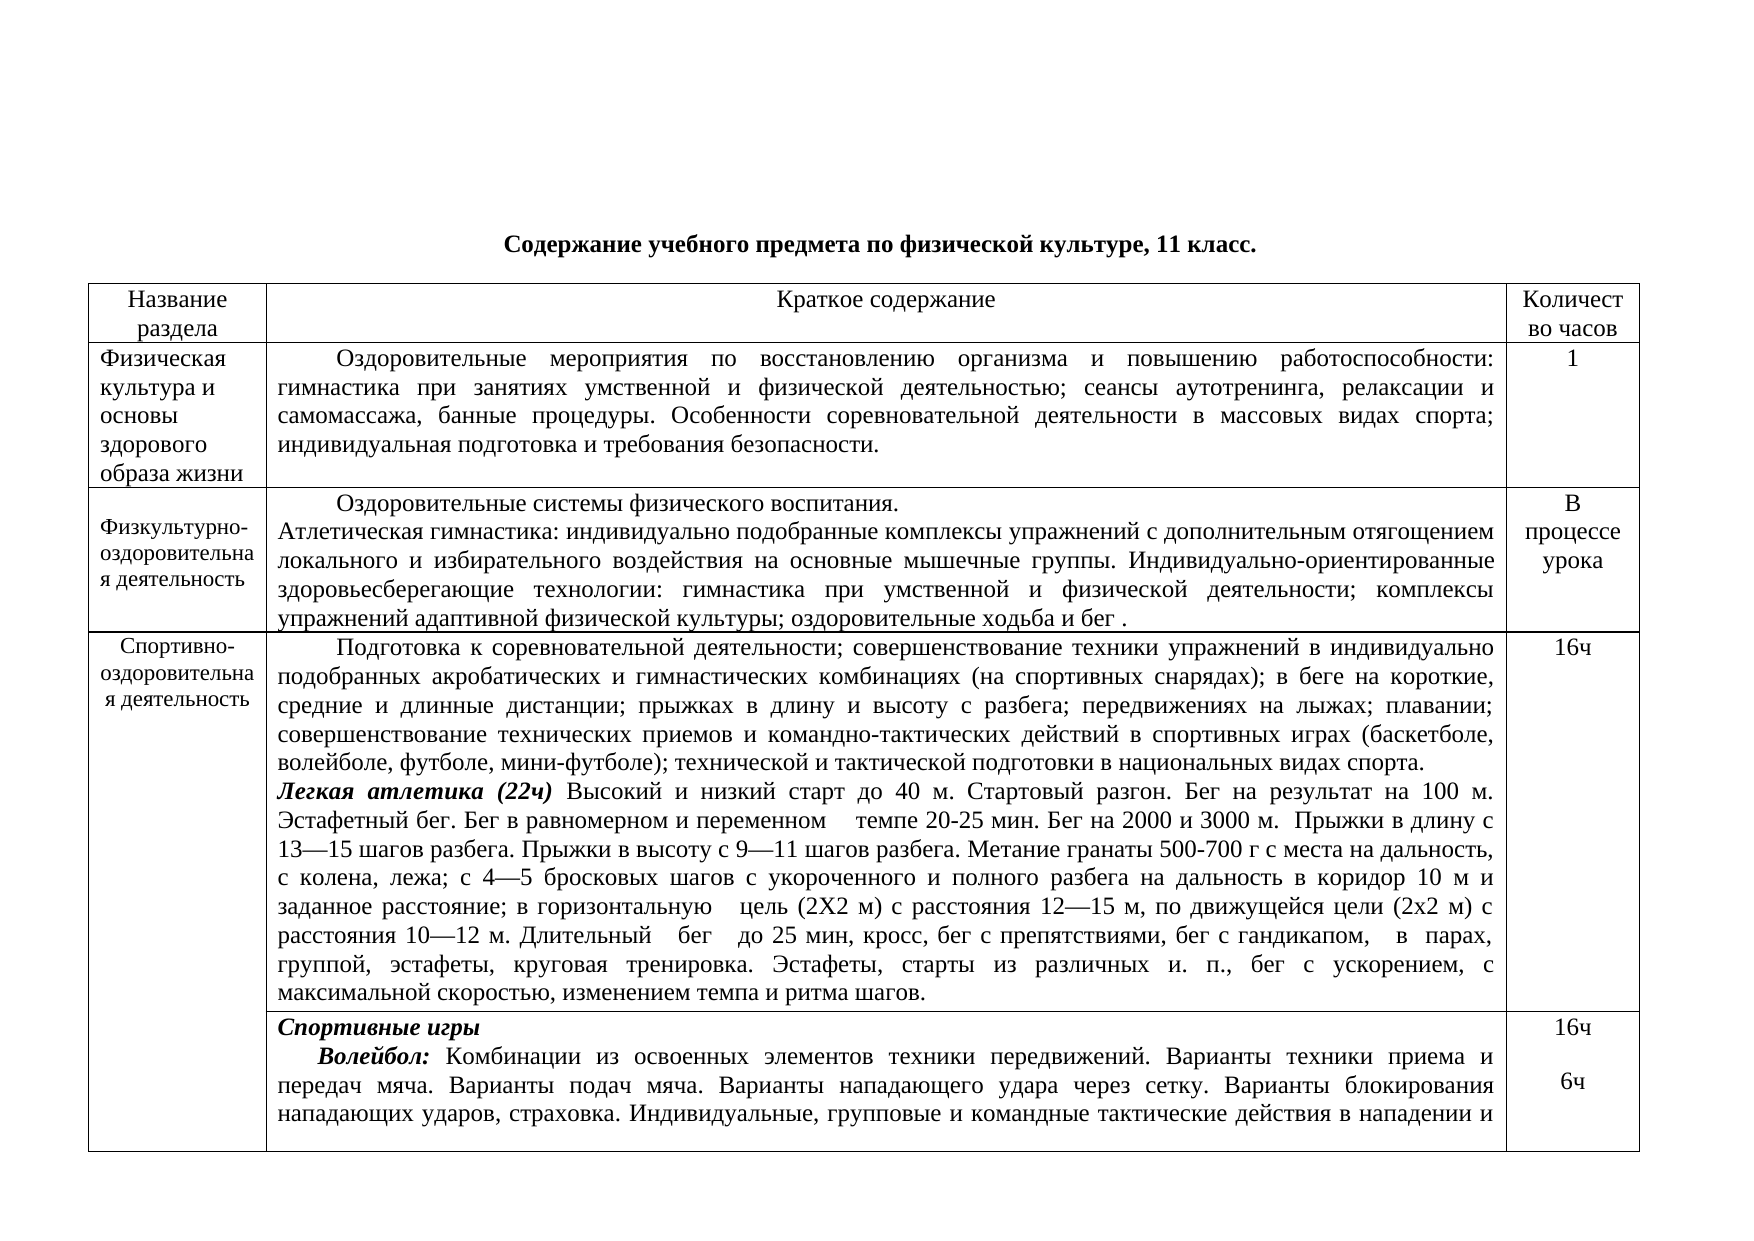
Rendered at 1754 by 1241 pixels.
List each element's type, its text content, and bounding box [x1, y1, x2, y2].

table_cell Оздоровительные мероприятия по восстановлению организма и повышению работоспособности: гимнастика при занятиях умственной и физической деятельностью; сеансы аутотренинга, релаксации и самомассажа, банные процедуры. Особенности соревновательной деятельности в массовых видах спорта; индивидуальная подготовка и требования безопасности. [267, 343, 1506, 487]
table_header Количество часов [1507, 284, 1639, 342]
table_cell 1 [1507, 343, 1639, 487]
text Содержание учебного предмета по физической культуре, 11 класс. [118, 229, 1636, 258]
table_header Название раздела [89, 284, 266, 342]
table_cell Спортивно-оздоровительная деятельность [89, 633, 266, 1151]
table_cell Подготовка к соревновательной деятельности; совершенствование техники упражнений в индивидуально подобранных акробатических и гимнастических комбинациях (на спортивных снарядах); в беге на короткие, средние и длинные дистанции; прыжках в длину и высоту с разбега; передвижениях на лыжах; плавании; совершенствование технических приемов и командно-тактических действий в спортивных играх (баскетболе, волейболе, футболе, мини-футболе); технической и тактической подготовки в национальных видах спорта. Легкая атлетика (22ч) Высокий и низкий старт до 40 м. Стартовый разгон. Бег на результат на 100 м. Эстафетный бег. Бег в равномерном и переменном темпе 20-25 мин. Бег на 2000 и 3000 м. Прыжки в длину с 13—15 шагов разбега. Прыжки в высоту с 9—11 шагов разбега. Метание гранаты 500-700 г с места на дальность, с колена, лежа; с 4—5 бросковых шагов с укороченного и полного разбега на дальность в коридор 10 м и заданное расстояние; в горизонтальную цель (2X2 м) с расстояния 12—15 м, по движущейся цели (2x2 м) с расстояния 10—12 м. Длительный бег до 25 мин, кросс, бег с препятствиями, бег с гандикапом, в парах, группой, эстафеты, круговая тренировка. Эстафеты, старты из различных и. п., бег с ускорением, с максимальной скоростью, изменением темпа и ритма шагов. [267, 633, 1506, 1011]
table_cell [267, 1012, 1506, 1151]
table_cell Физическая культура и основы здорового образа жизни [89, 343, 266, 487]
table_cell Физкультурно-оздоровительная деятельность [89, 488, 266, 631]
table_header Краткое содержание [267, 284, 1506, 342]
table_cell 16ч [1507, 633, 1639, 1011]
table_cell 16ч 6ч 14 14 3 4 6 [1507, 1012, 1639, 1151]
table_cell В процессе урока [1507, 488, 1639, 631]
table_cell Оздоровительные системы физического воспитания. Атлетическая гимнастика: индивидуально подобранные комплексы упражнений с дополнительным отягощением локального и избирательного воздействия на основные мышечные группы. Индивидуально-ориентированные здоровьесберегающие технологии: гимнастика при умственной и физической деятельности; комплексы упражнений адаптивной физической культуры; оздоровительные ходьба и бег . [267, 488, 1506, 631]
